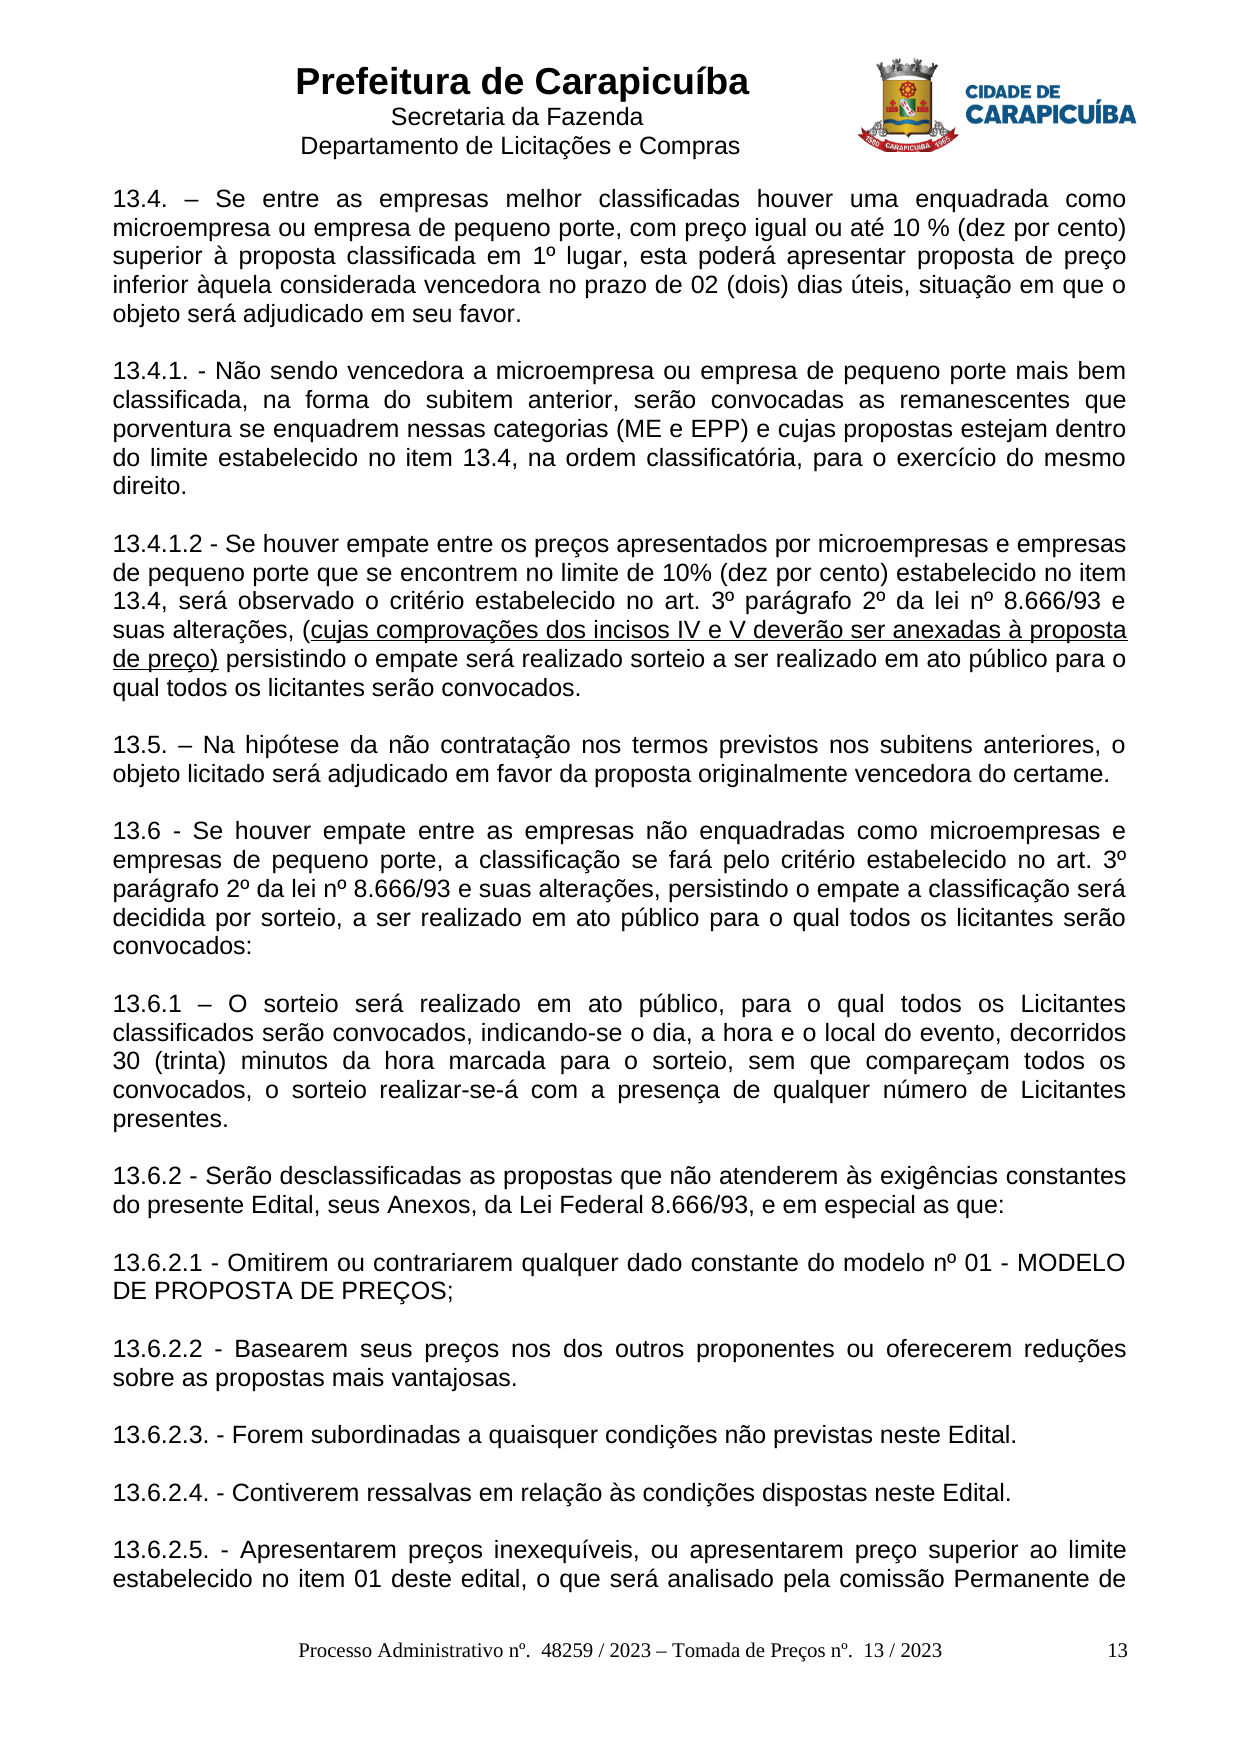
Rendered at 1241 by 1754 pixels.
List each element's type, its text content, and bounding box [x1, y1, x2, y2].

text 13.4.1.2 - Se houver empate entre os preços apresentados por microempresas e empresas de pequeno porte que se encontrem no limite de 10% (dez por cento) estabelecido no item 13.4, será observado o critério estabelecido no art. 3º parágrafo 2º da lei nº 8.666/93 e suas alterações, (cujas comprovações dos incisos IV e V deverão ser anexadas à proposta de preço) persistindo o empate será realizado sorteio a ser realizado em ato público para o qual todos os licitantes serão convocados. [112, 529, 1128, 701]
text 13.6 - Se houver empate entre as empresas não enquadradas como microempresas e empresas de pequeno porte, a classificação se fará pelo critério estabelecido no art. 3º parágrafo 2º da lei nº 8.666/93 e suas alterações, persistindo o empate a classificação será decidida por sorteio, a ser realizado em ato público para o qual todos os licitantes serão convocados: [112, 816, 1128, 960]
text 13.6.2.1 - Omitirem ou contrariarem qualquer dado constante do modelo nº 01 - MODELO DE PROPOSTA DE PREÇOS; [112, 1247, 1128, 1305]
text 13.6.2.2 - Basearem seus preços nos dos outros proponentes ou oferecerem reduções sobre as propostas mais vantajosas. [112, 1334, 1128, 1391]
text 13.6.2 - Serão desclassificadas as propostas que não atenderem às exigências constantes do presente Edital, seus Anexos, da Lei Federal 8.666/93, e em especial as que: [112, 1161, 1128, 1219]
picture [857, 57, 1139, 152]
text 13.6.1 – O sorteio será realizado em ato público, para o qual todos os Licitantes classificados serão convocados, indicando-se o dia, a hora e o local do evento, decorridos 30 (trinta) minutos da hora marcada para o sorteio, sem que compareçam todos os convocados, o sorteio realizar-se-á com a presença de qualquer número de Licitantes presentes. [112, 989, 1128, 1132]
text 13.5. – Na hipótese da não contratação nos termos previstos nos subitens anteriores, o objeto licitado será adjudicado em favor da proposta originalmente vencedora do certame. [112, 730, 1128, 787]
text 13.4.1. - Não sendo vencedora a microempresa ou empresa de pequeno porte mais bem classificada, na forma do subitem anterior, serão convocadas as remanescentes que porventura se enquadrem nessas categorias (ME e EPP) e cujas propostas estejam dentro do limite estabelecido no item 13.4, na ordem classificatória, para o exercício do mesmo direito. [112, 356, 1128, 500]
text 13.4. – Se entre as empresas melhor classificadas houver uma enquadrada como microempresa ou empresa de pequeno porte, com preço igual ou até 10 % (dez por cento) superior à proposta classificada em 1º lugar, esta poderá apresentar proposta de preço inferior àquela considerada vencedora no prazo de 02 (dois) dias úteis, situação em que o objeto será adjudicado em seu favor. [112, 184, 1128, 327]
text 13.6.2.3. - Forem subordinadas a quaisquer condições não previstas neste Edital. [112, 1420, 1128, 1449]
text 13.6.2.4. - Contiverem ressalvas em relação às condições dispostas neste Edital. [112, 1477, 1128, 1506]
